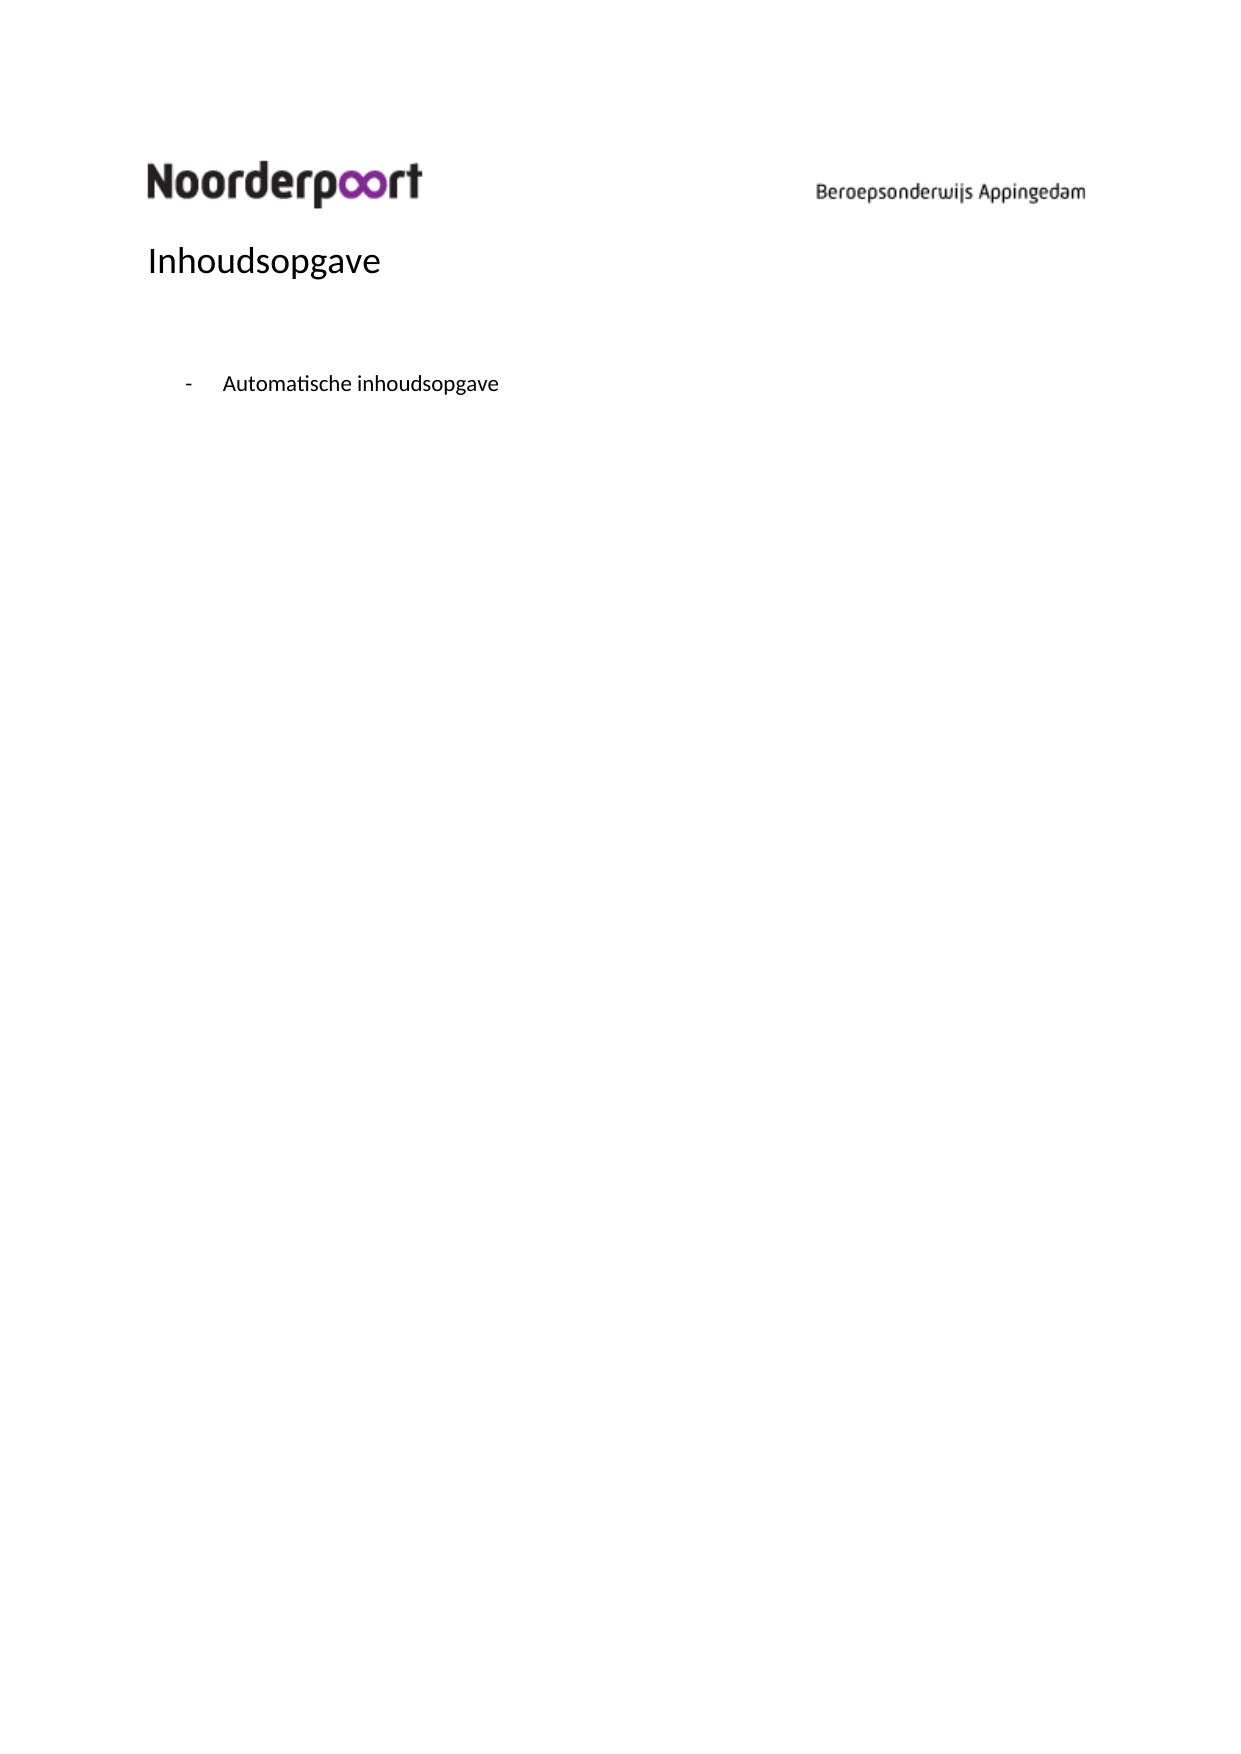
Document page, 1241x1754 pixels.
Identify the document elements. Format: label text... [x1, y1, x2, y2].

picture [147, 147, 1085, 234]
list Automatische inhoudsopgave [185, 369, 1093, 397]
